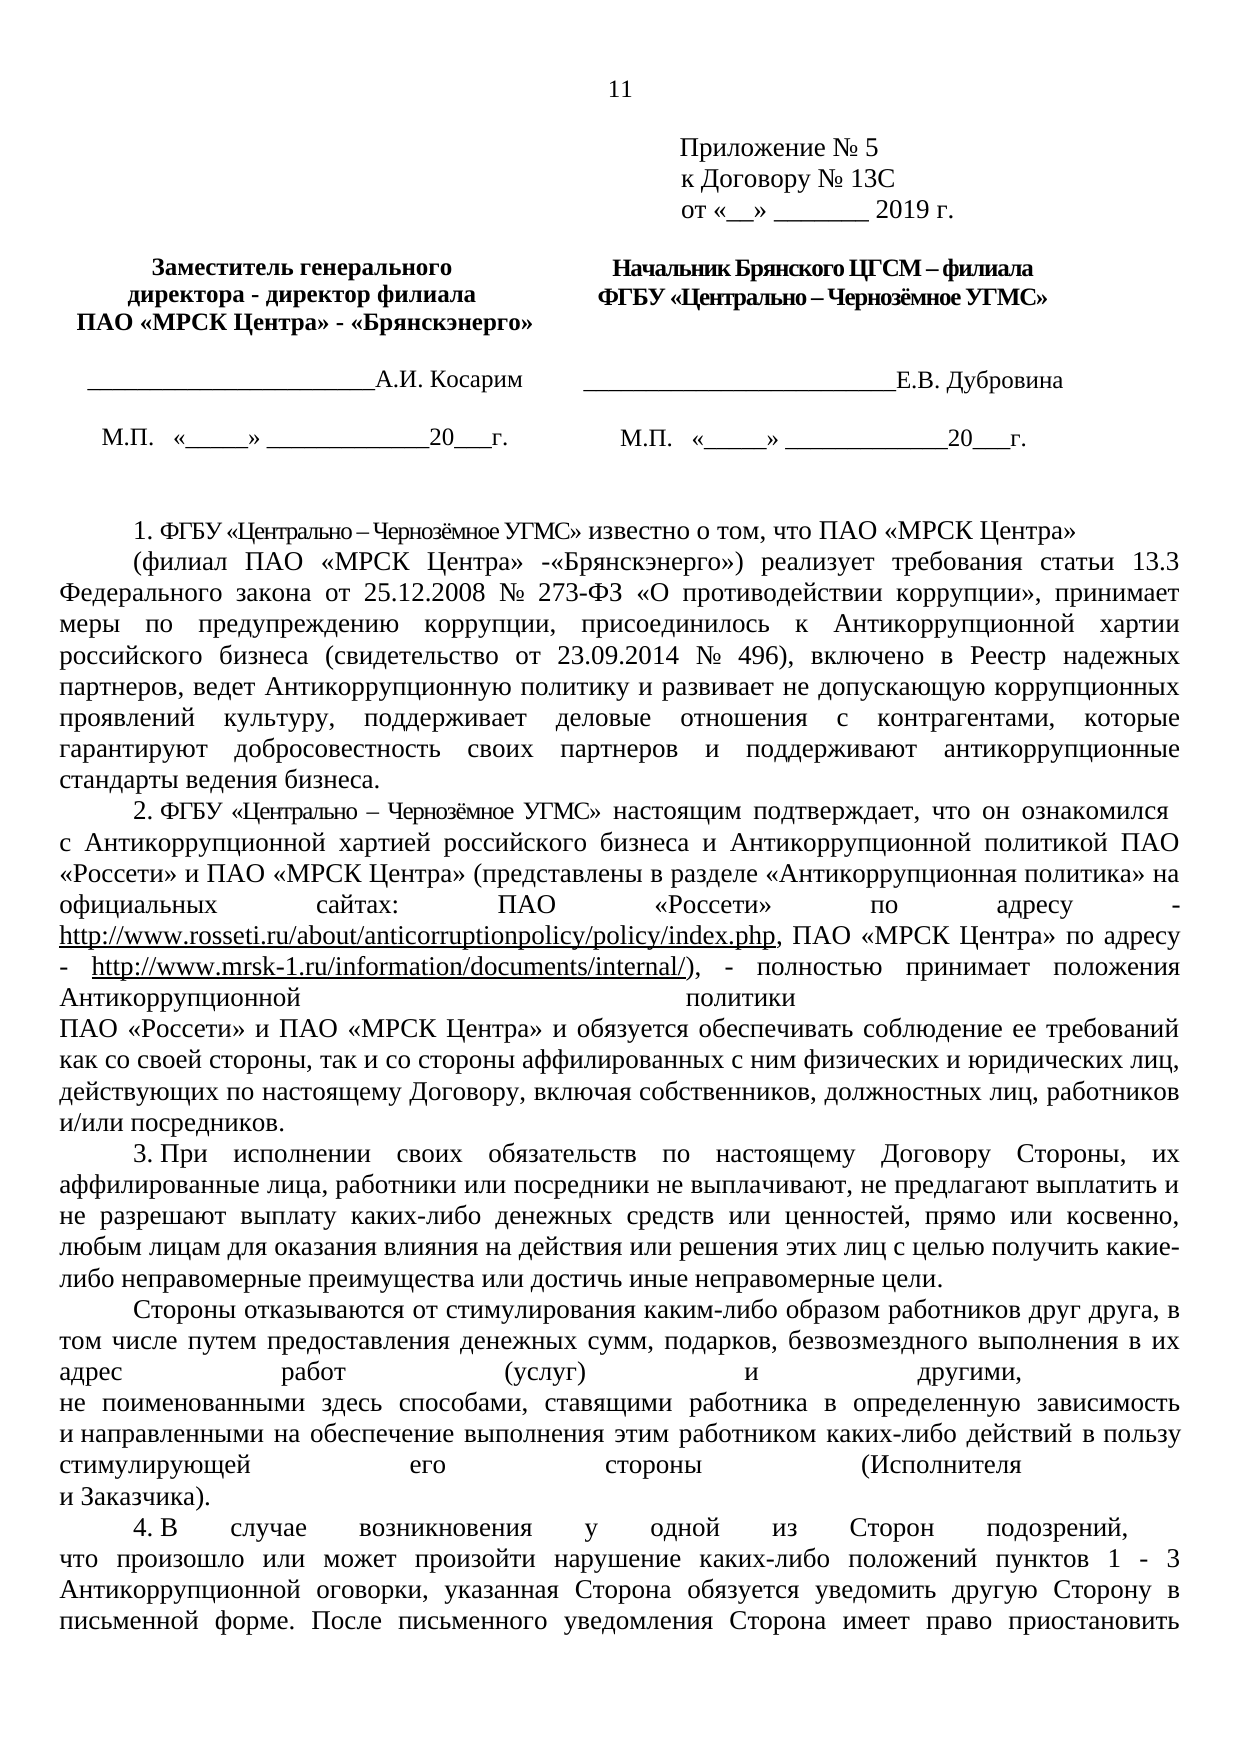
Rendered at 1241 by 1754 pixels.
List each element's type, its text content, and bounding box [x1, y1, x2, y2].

text от «__» _______ 2019 г. [59, 194, 1181, 225]
text 3. При исполнении своих обязательств по настоящему Договору Стороны, их аффилированные лица, работники или посредники не выплачивают, не предлагают выплатить и не разрешают выплату каких-либо денежных средств или ценностей, прямо или косвенно, любым лицам для оказания влияния на действия или решения этих лиц с целью получить какие-либо неправомерные преимущества или достичь иные неправомерные цели. [59, 1137, 1181, 1293]
text Приложение № 5 [679, 131, 1181, 162]
text (филиал ПАО «МРСК Центра» -«Брянскэнерго») реализует требования статьи 13.3 Федерального закона от 25.12.2008 № 273-ФЗ «О противодействии коррупции», принимает меры по предупреждению коррупции, присоединилось к Антикоррупционной хартии российского бизнеса (свидетельство от 23.09.2014 № 496), включено в Реестр надежных партнеров, ведет Антикоррупционную политику и развивает не допускающую коррупционных проявлений культуру, поддерживает деловые отношения с контрагентами, которые гарантируют добросовестность своих партнеров и поддерживают антикоррупционные стандарты ведения бизнеса. [59, 545, 1181, 794]
table_header Заместитель генерального директора - директор филиала ПАО «МРСК Центра» - «Брянскэнерго» _______________________А.И. Косарим М.П. «_____» _____________20___г. [48, 225, 562, 452]
table_header Начальник Брянского ЦГСМ – филиала ФГБУ «Центрально – Чернозёмное УГМС» _________________________Е.В. Дубровина М.П. «_____» _____________20___г. [562, 225, 1085, 452]
text 2. ФГБУ «Центрально – Чернозёмное УГМС» настоящим подтверждает, что он ознакомился с Антикоррупционной хартией российского бизнеса и Антикоррупционной политикой ПАО «Россети» и ПАО «МРСК Центра» (представлены в разделе «Антикоррупционная политика» на официальных сайтах: ПАО «Россети» по адресу - http://www.rosseti.ru/about/anticorruptionpolicy/policy/index.php, ПАО «МРСК Центра» по адресу - http://www.mrsk-1.ru/information/documents/internal/), - полностью принимает положения Антикоррупционной политики ПАО «Россети» и ПАО «МРСК Центра» и обязуется обеспечивать соблюдение ее требований как со своей стороны, так и со стороны аффилированных с ним физических и юридических лиц, действующих по настоящему Договору, включая собственников, должностных лиц, работников и/или посредников. [59, 794, 1181, 1137]
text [59, 1511, 1181, 1635]
text 1. ФГБУ «Центрально – Чернозёмное УГМС» известно о том, что ПАО «МРСК Центра» [59, 514, 1181, 545]
text к Договору № 13С [59, 162, 1181, 194]
text Стороны отказываются от стимулирования каким-либо образом работников друг друга, в том числе путем предоставления денежных сумм, подарков, безвозмездного выполнения в их адрес работ (услуг) и другими, не поименованными здесь способами, ставящими работника в определенную зависимость и направленными на обеспечение выполнения этим работником каких-либо действий в пользу стимулирующей его стороны (Исполнителя и Заказчика). [59, 1293, 1181, 1511]
